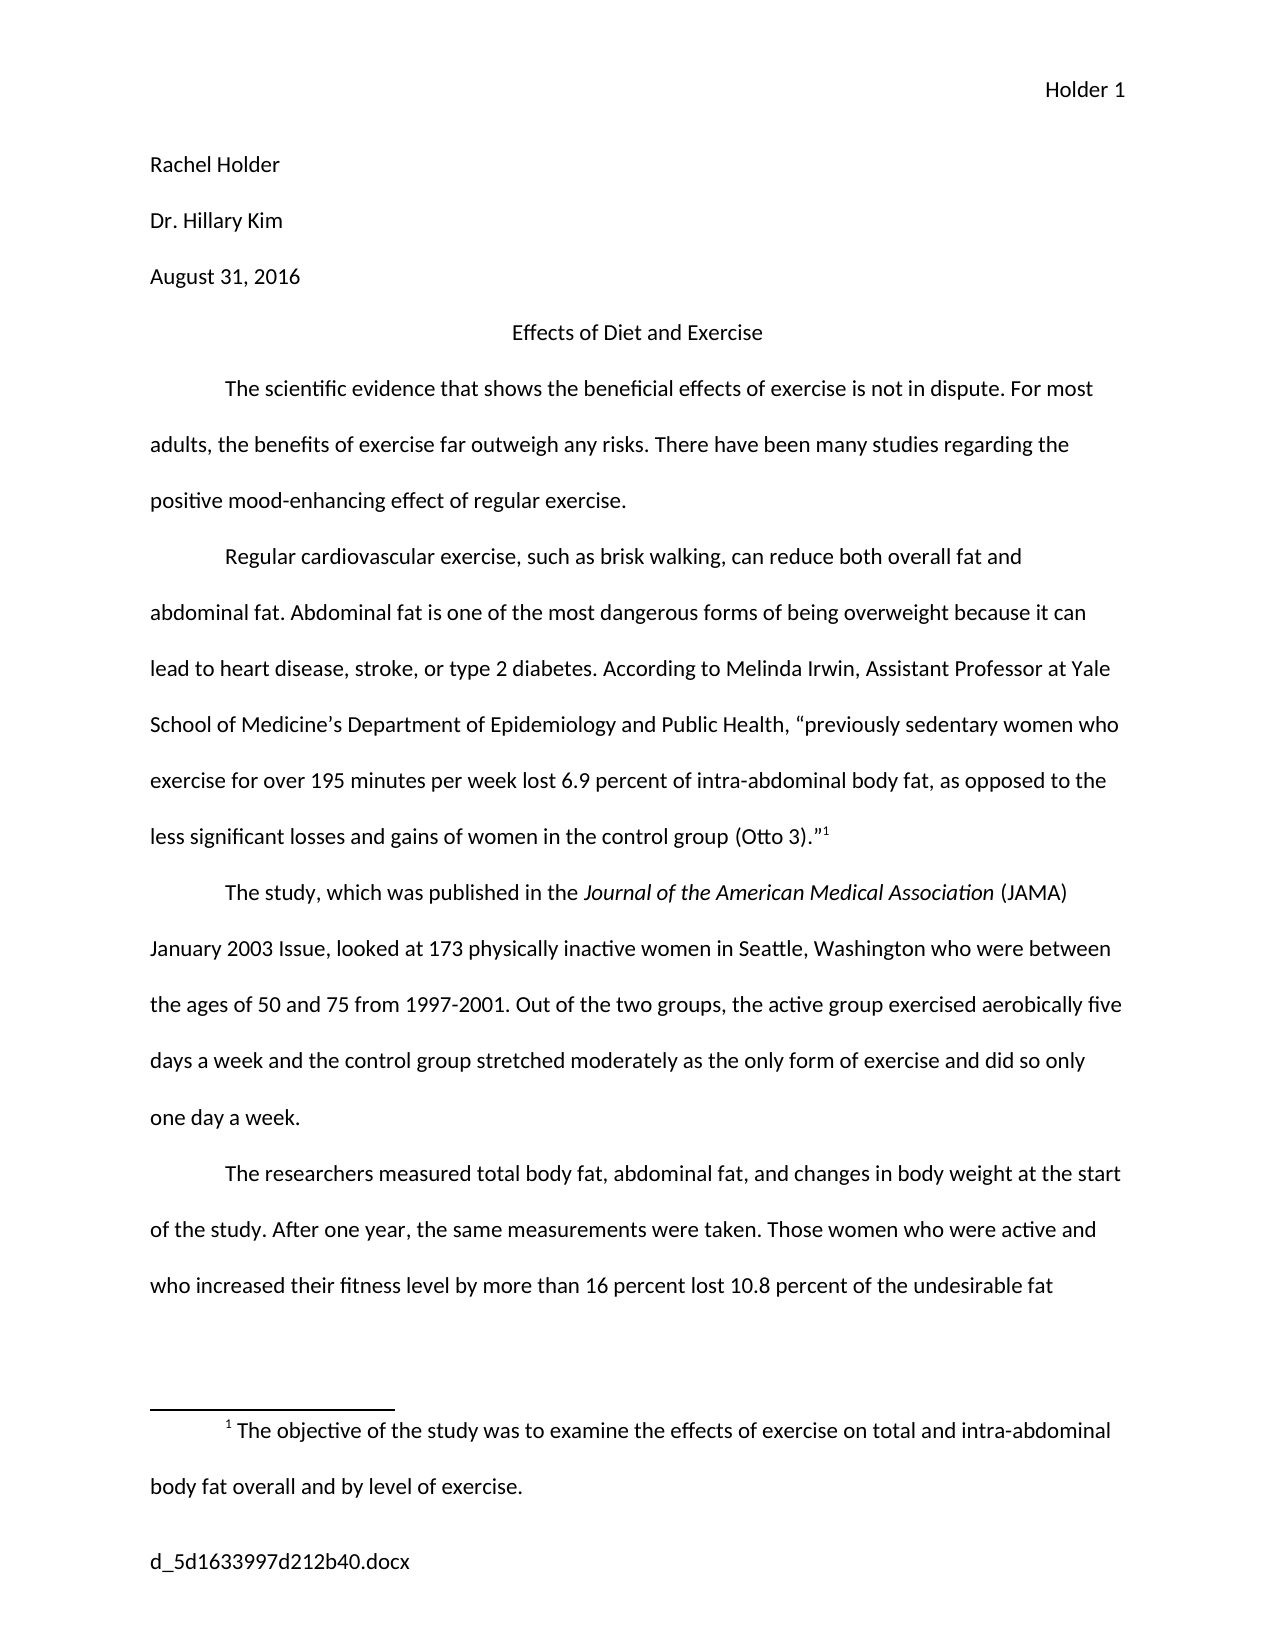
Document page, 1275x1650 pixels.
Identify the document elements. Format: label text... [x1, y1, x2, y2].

text The scientific evidence that shows the beneficial effects of exercise is not in dispute. For most adults, the benefits of exercise far outweigh any risks. There have been many studies regarding the positive mood-enhancing effect of regular exercise. [150, 374, 1125, 514]
text Effects of Diet and Exercise [150, 318, 1125, 346]
text Dr. Hillary Kim [150, 206, 1125, 234]
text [150, 1159, 1125, 1299]
text August 31, 2016 [150, 262, 1125, 290]
text The study, which was published in the Journal of the American Medical Association (JAMA) January 2003 Issue, looked at 173 physically inactive women in Seattle, Washington who were between the ages of 50 and 75 from 1997-2001. Out of the two groups, the active group exercised aerobically five days a week and the control group stretched moderately as the only form of exercise and did so only one day a week. [150, 878, 1125, 1131]
text Rachel Holder [150, 150, 1125, 178]
text Regular cardiovascular exercise, such as brisk walking, can reduce both overall fat and abdominal fat. Abdominal fat is one of the most dangerous forms of being overweight because it can lead to heart disease, stroke, or type 2 diabetes. According to Melinda Irwin, Assistant Professor at Yale School of Medicine’s Department of Epidemiology and Public Health, “previously sedentary women who exercise for over 195 minutes per week lost 6.9 percent of intra-abdominal body fat, as opposed to the less significant losses and gains of women in the control group.” [150, 542, 1125, 851]
